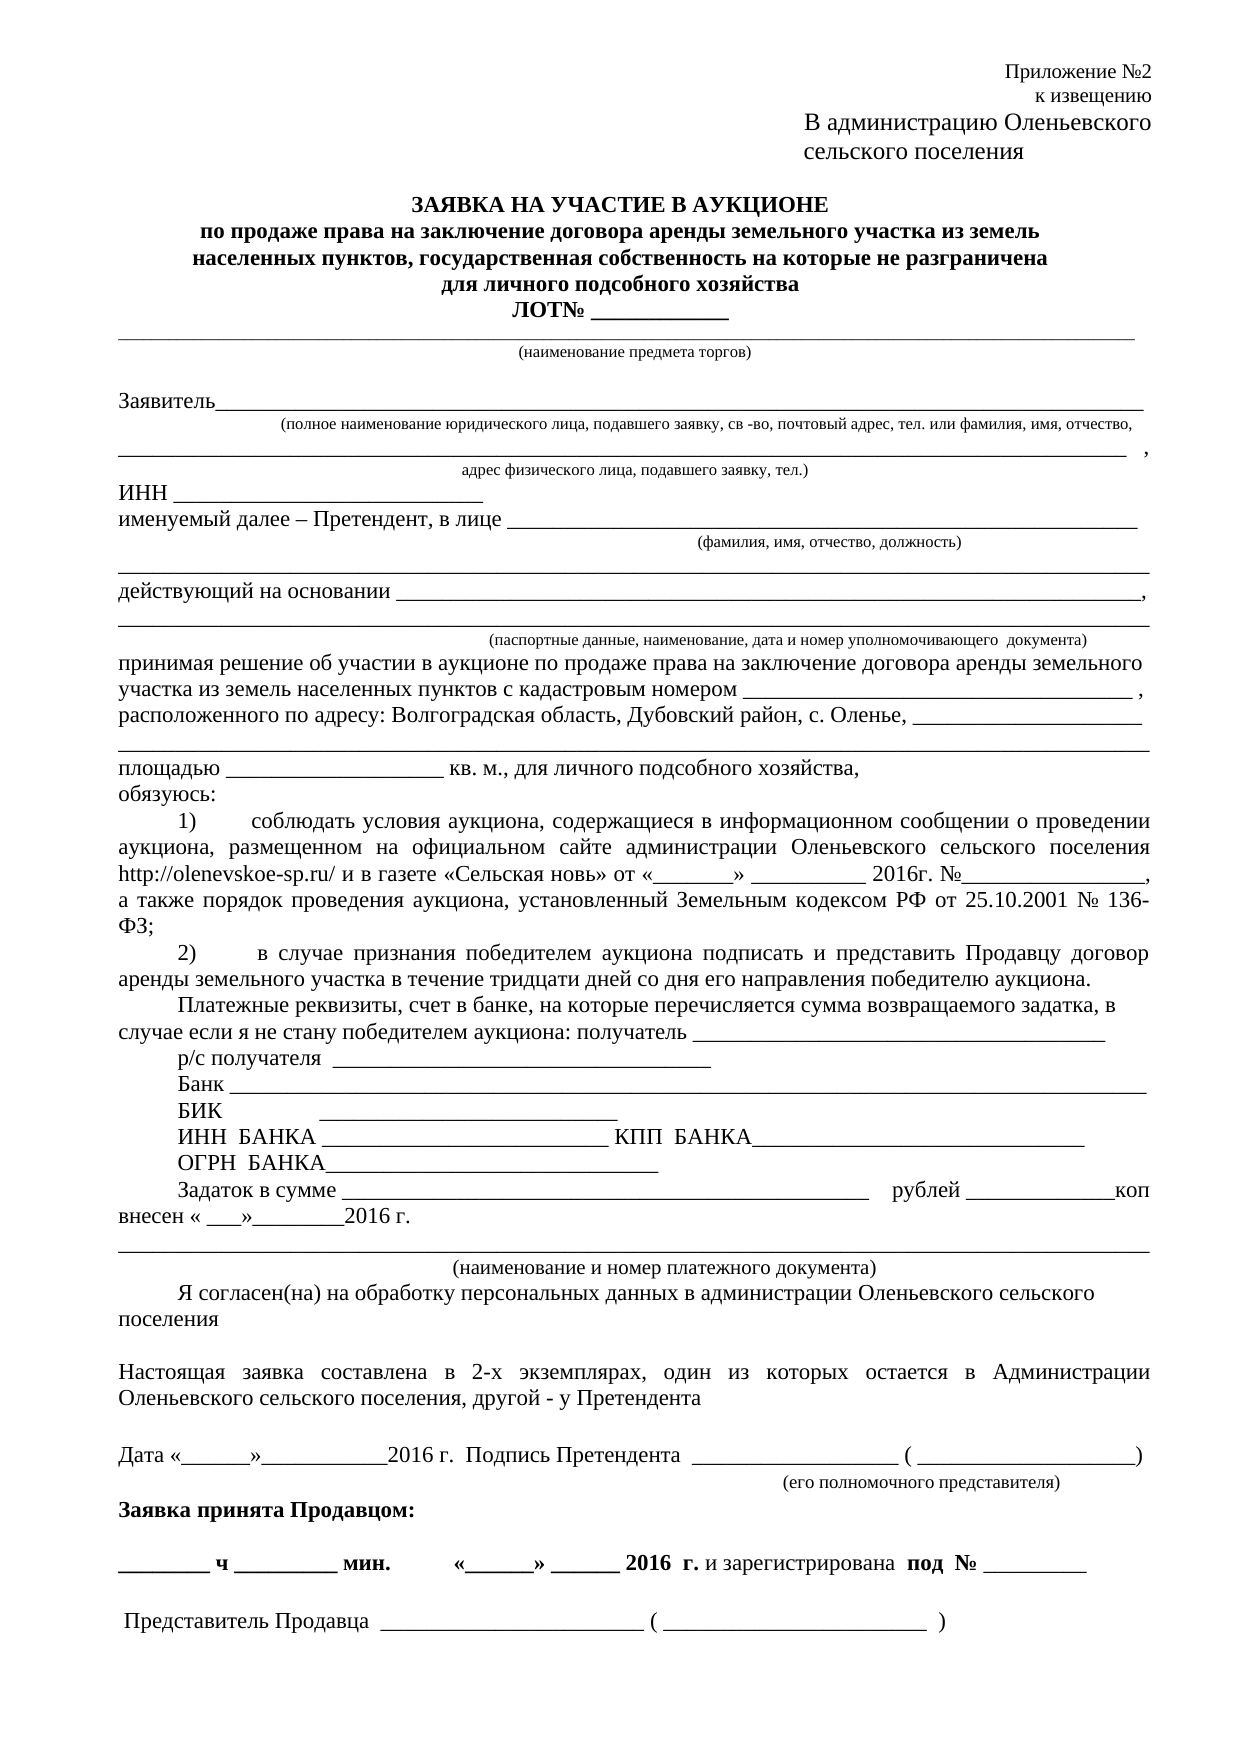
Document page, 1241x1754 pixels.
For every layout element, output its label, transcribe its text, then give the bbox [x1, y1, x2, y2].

list Банк ________________________________________________________________________________ [118, 1070, 1152, 1097]
list ЛОТ№ ____________ [177, 297, 1063, 323]
list Представитель Продавца _______________________ ( _______________________ ) [118, 1607, 1152, 1633]
list (полное наименование юридического лица, подавшего заявку, св -во, почтовый адрес, тел. или фамилия, имя, отчество, ________________________________________________________________________________________ , [118, 414, 1152, 459]
list Я согласен(на) на обработку персональных данных в администрации Оленьевского сельского поселения [118, 1279, 1152, 1332]
list ЗАЯВКА НА УЧАСТИЕ В АУКЦИОНЕ [177, 191, 1063, 217]
list именуемый далее – Претендент, в лице _______________________________________________________ [118, 505, 1152, 531]
list р/с получателя _________________________________ [118, 1044, 1152, 1070]
list (его полномочного представителя) [118, 1471, 1152, 1493]
list ________ ч _________ мин. «______» ______ 2016 г. и зарегистрирована под № _________ [118, 1549, 1152, 1576]
list ОГРН БАНКА_____________________________ [118, 1149, 1152, 1176]
list площадью ___________________ кв. м., для личного подсобного хозяйства, [118, 754, 1152, 781]
text В администрацию Оленьевского [177, 107, 1152, 136]
list БИК __________________________ [118, 1097, 1152, 1123]
list (наименование предмета торгов) [118, 342, 1152, 361]
list 2) в случае признания победителем аукциона подписать и представить Продавцу договор аренды земельного участка в течение тридцати дней со дня его направления победителю аукциона. [118, 939, 1152, 991]
text сельского поселения [177, 136, 1152, 165]
list обязуюсь: [118, 781, 1152, 807]
list (фамилия, имя, отчество, должность) [118, 531, 1152, 551]
list принимая решение об участии в аукционе по продаже права на заключение договора аренды земельного участка из земель населенных пунктов с кадастровым номером __________________________________ , расположенного по адресу: Волгоградская область, Дубовский район, с. Оленье, ____________________ [118, 649, 1152, 728]
list (паспортные данные, наименование, дата и номер уполномочивающего документа) [118, 629, 1152, 649]
text к извещению [177, 83, 1152, 107]
list Дата «______»___________2016 г. Подпись Претендента __________________ ( ___________________) [118, 1441, 1152, 1467]
list Настоящая заявка составлена в 2-х экземплярах, один из которых остается в Администрации Оленьевского сельского поселения, другой - у Претендента [118, 1358, 1152, 1411]
list ИНН ___________________________ [118, 479, 1152, 505]
list __________________________________________________________________________________________ [118, 551, 1152, 577]
list Платежные реквизиты, счет в банке, на которые перечисляется сумма возвращаемого задатка, в случае если я не стану победителем аукциона: получатель ____________________________________ [118, 991, 1152, 1044]
list Заявитель_________________________________________________________________________________ [118, 388, 1152, 414]
list адрес физического лица, подавшего заявку, тел.) [118, 459, 1152, 479]
list Задаток в сумме ______________________________________________ рублей _____________коп внесен « ___»________2016 г. __________________________________________________________________________________________ [118, 1176, 1152, 1255]
list (наименование и номер платежного документа) [118, 1255, 1152, 1279]
list __________________________________________________________________________________________________________________________ [118, 323, 1152, 342]
list соблюдать условия аукциона, содержащиеся в информационном сообщении о проведении аукциона, размещенном на официальном сайте администрации Оленьевского сельского поселения http://olenevskoe-sp.ru/ и в газете «Сельская новь» от «_______» __________ 2016г. №________________, а также порядок проведения аукциона, установленный Земельным кодексом РФ от 25.10.2001 № 136-ФЗ; [118, 807, 1152, 939]
list по продаже права на заключение договора аренды земельного участка из земель населенных пунктов, государственная собственность на которые не разграничена для личного подсобного хозяйства [177, 217, 1063, 297]
list __________________________________________________________________________________________ [118, 728, 1152, 754]
list действующий на основании _________________________________________________________________, [118, 577, 1152, 603]
list Заявка принята Продавцом: [118, 1497, 1152, 1523]
list ИНН БАНКА _________________________ КПП БАНКА_____________________________ [118, 1123, 1152, 1149]
list __________________________________________________________________________________________ [118, 603, 1152, 629]
text Приложение №2 [177, 59, 1152, 83]
